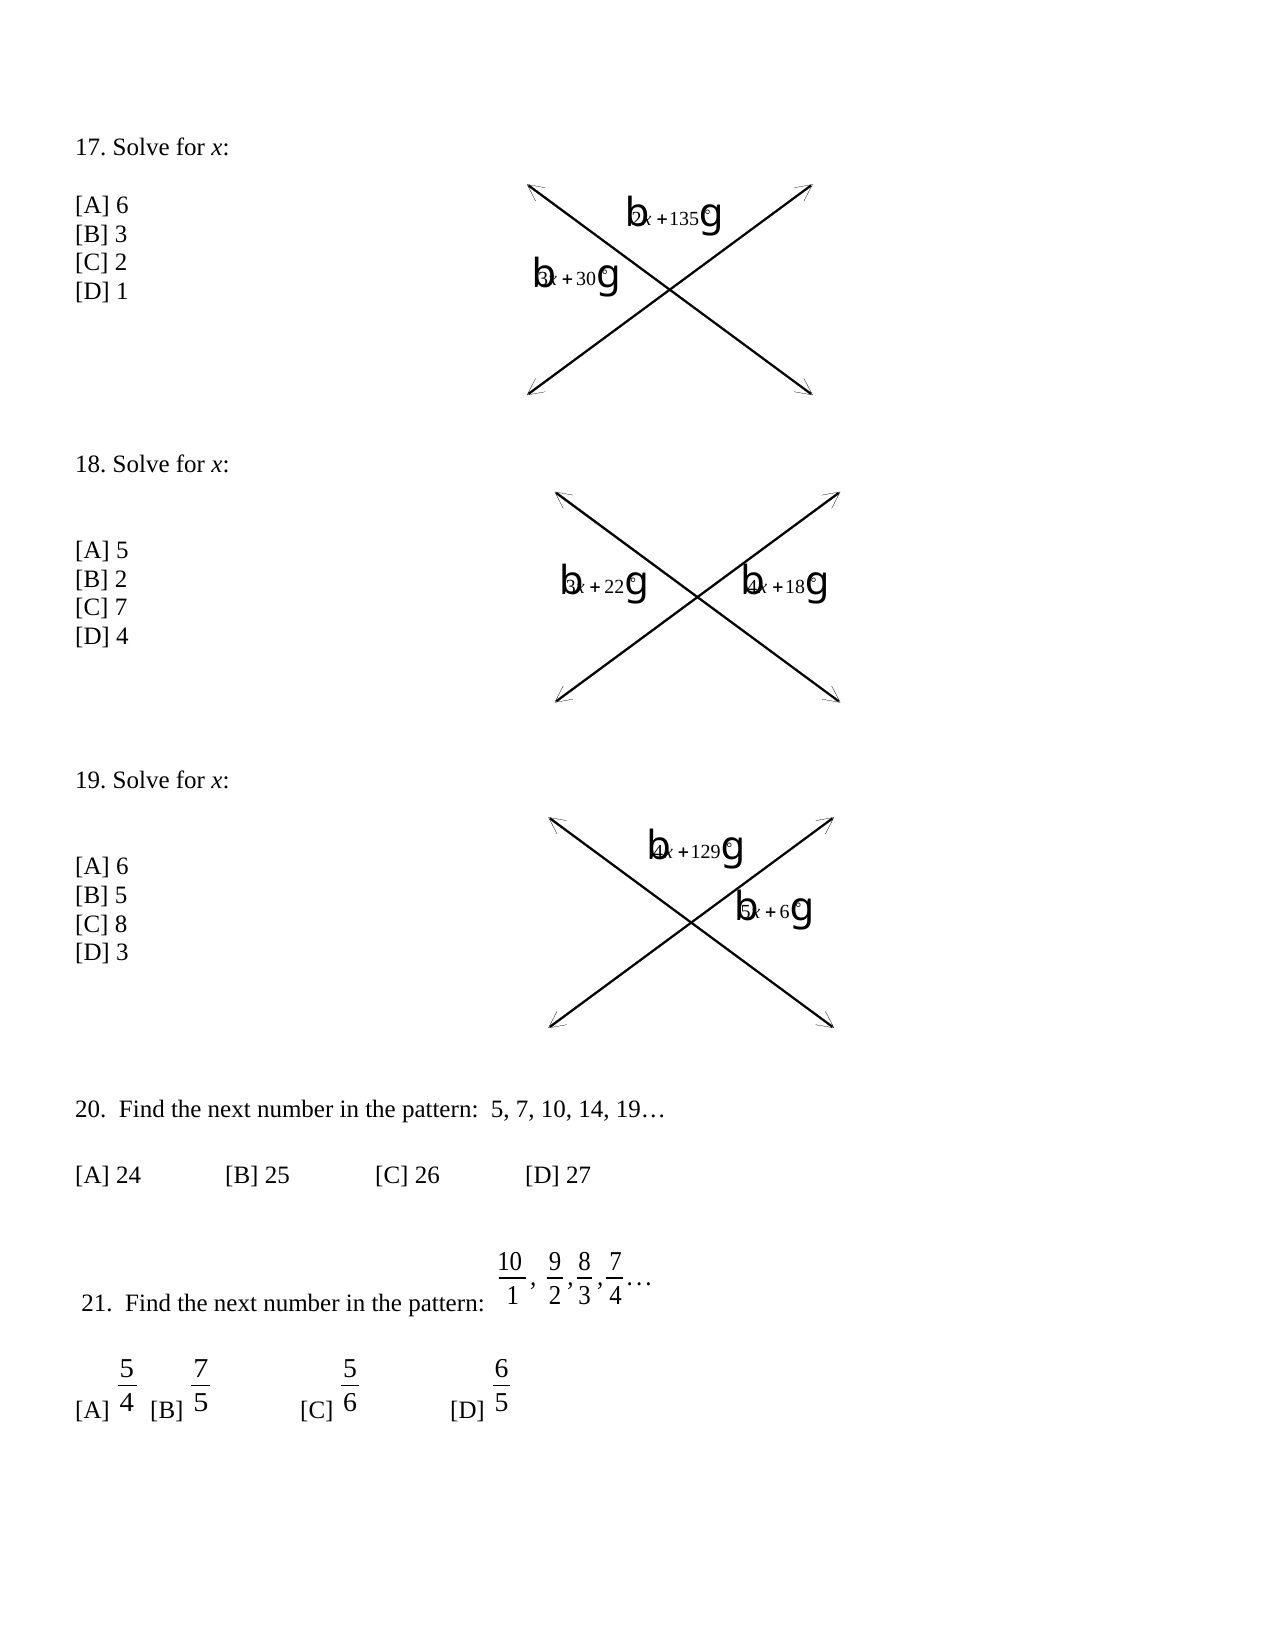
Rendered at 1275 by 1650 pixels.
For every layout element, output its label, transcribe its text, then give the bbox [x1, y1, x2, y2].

text 21. Find the next number in the pattern: [75, 1246, 1200, 1316]
text [A] 5 [75, 535, 1200, 564]
text [D] 3 [75, 937, 1200, 966]
text 17. Solve for x: [75, 132, 1200, 161]
text 20. Find the next number in the pattern: 5, 7, 10, 14, 19… [75, 1094, 1200, 1123]
text [B] 3 [75, 219, 1200, 247]
text [B] 2 [75, 564, 1200, 592]
text [A] 6 [75, 190, 1200, 219]
text [A] 6 [75, 851, 1200, 880]
text 18. Solve for x: [75, 449, 1200, 477]
text [B] 5 [75, 880, 1200, 909]
text [D] 4 [75, 621, 1200, 650]
text [C] 7 [75, 592, 1200, 621]
text [D] 1 [75, 276, 1200, 305]
text [A] 24 [B] 25 [C] 26 [D] 27 [75, 1160, 1200, 1189]
text 19. Solve for x: [75, 765, 1200, 794]
text [C] 8 [75, 909, 1200, 937]
text [A] [B] [C] [D] [75, 1354, 1200, 1424]
text [C] 2 [75, 247, 1200, 276]
